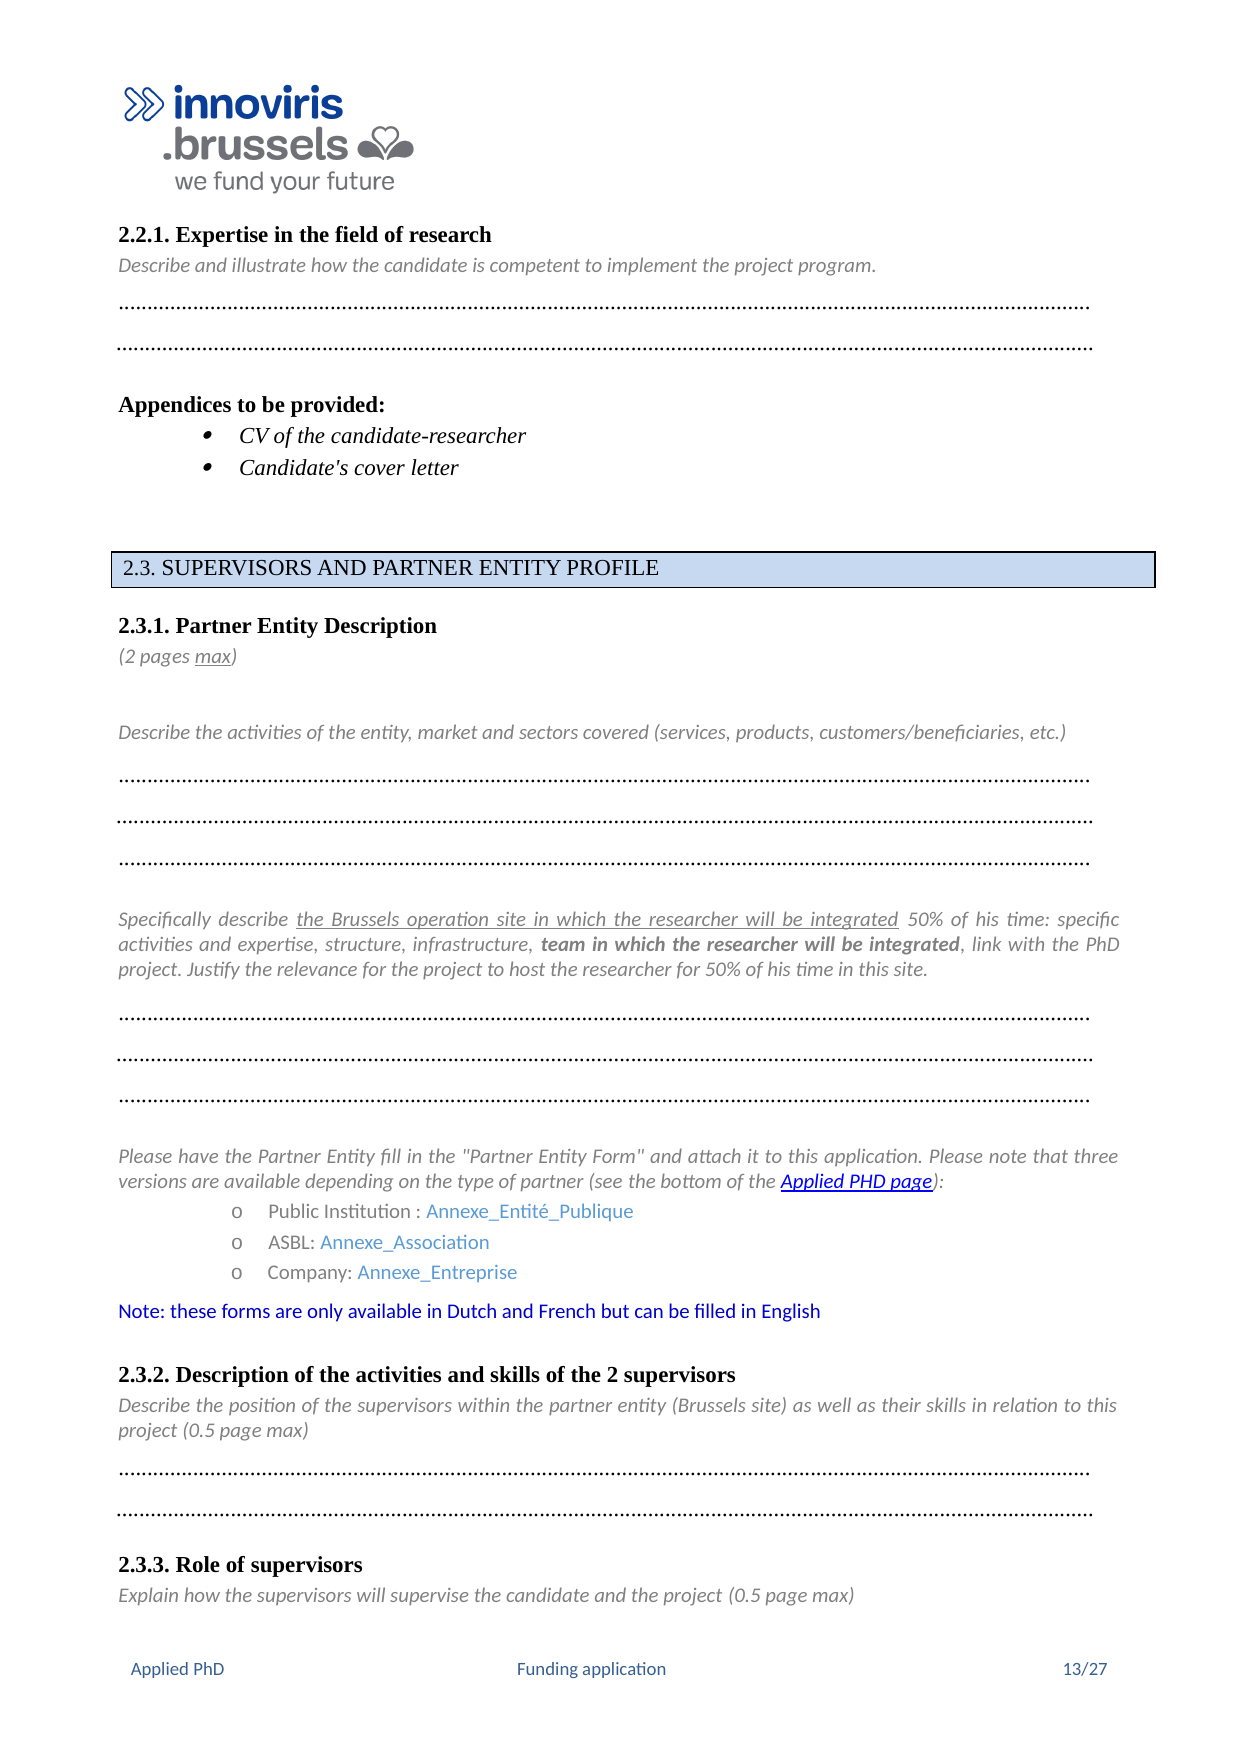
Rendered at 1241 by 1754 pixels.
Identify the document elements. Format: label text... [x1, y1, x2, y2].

list Company: Annexe_Entreprise [230, 1259, 1122, 1286]
list ASBL: Annexe_Association [231, 1229, 1122, 1255]
subtitle Description of the activities and skills of the 2 supervisors [118, 1361, 1122, 1388]
text Please have the Partner Entity fill in the "Partner Entity Form" and attach it to this application. Please note that three versions are available depending on the type of partner (see the bottom of the Applied PHD page): [118, 1143, 1122, 1194]
text Appendices to be provided: [118, 391, 1122, 418]
subtitle Role of supervisors [118, 1551, 1122, 1577]
text Explain how the supervisors will supervise the candidate and the project (0.5 page max) [118, 1582, 1122, 1607]
subtitle Expertise in the field of research [118, 221, 1122, 247]
text (2 pages max) [118, 643, 1122, 668]
text Describe the position of the supervisors within the partner entity (Brussels site) as well as their skills in relation to this project (0.5 page max) [118, 1392, 1122, 1443]
list Public Institution : Annexe_Entité_Publique [231, 1198, 1122, 1225]
text Specifically describe the Brussels operation site in which the researcher will be integrated 50% of his time: specific activities and expertise, structure, infrastructure, team in which the researcher will be integrated, link with the PhD project. Justify the relevance for the project to host the researcher for 50% of his time in this site. [118, 906, 1122, 982]
text Describe the activities of the entity, market and sectors covered (services, products, customers/beneficiaries, etc.) [118, 719, 1122, 744]
subtitle Partner Entity Description [118, 613, 1122, 639]
picture [118, 75, 426, 194]
text Note: these forms are only available in Dutch and French but can be filled in English [118, 1298, 1122, 1324]
text Describe and illustrate how the candidate is competent to implement the project program. [118, 252, 1122, 278]
list Candidate's cover letter [201, 453, 1122, 480]
table_header SUPERVISORS AND PARTNER ENTITY PROFILE [112, 553, 1154, 587]
list CV of the candidate-researcher [201, 422, 1122, 449]
